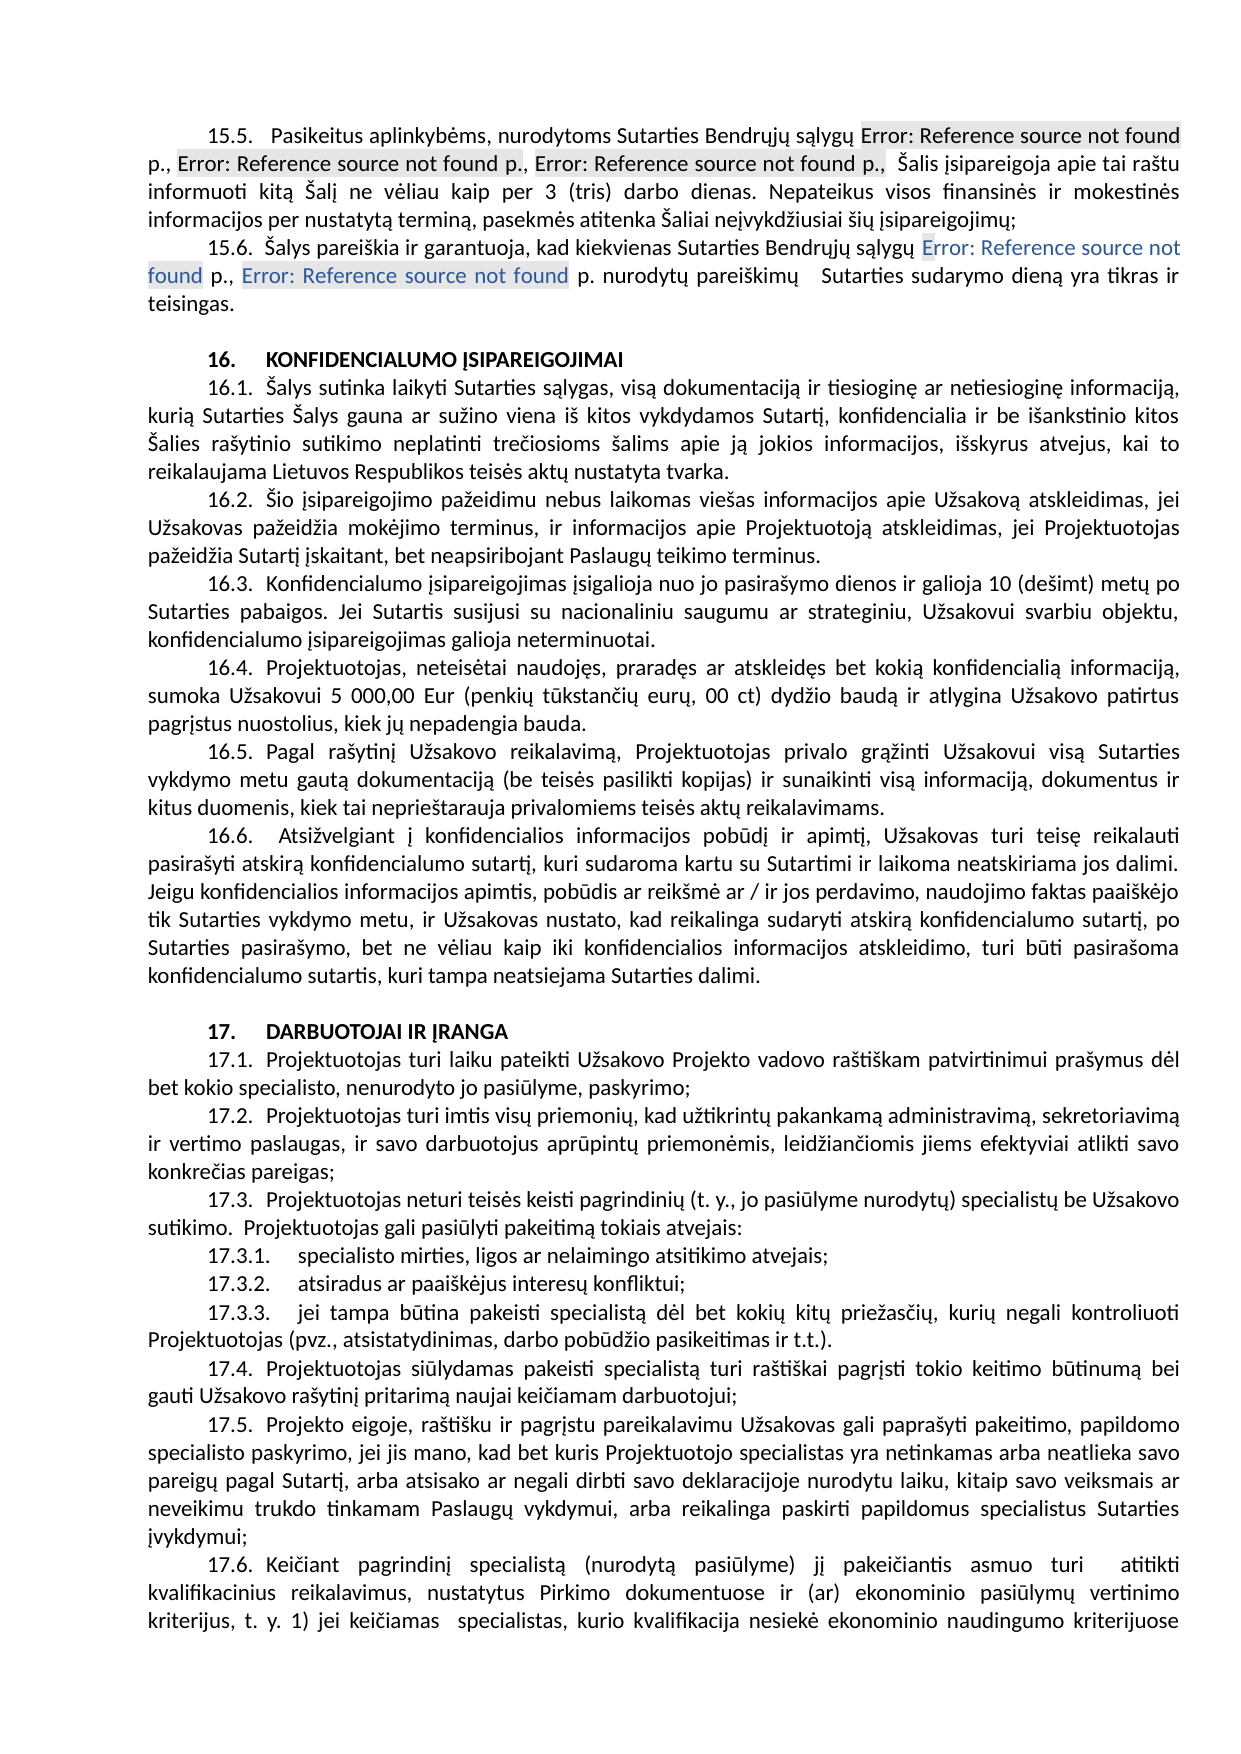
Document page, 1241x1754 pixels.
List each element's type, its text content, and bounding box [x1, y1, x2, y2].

list Šio įsipareigojimo pažeidimu nebus laikomas viešas informacijos apie Užsakovą atskleidimas, jei Užsakovas pažeidžia mokėjimo terminus, ir informacijos apie Projektuotoją atskleidimas, jei Projektuotojas pažeidžia Sutartį įskaitant, bet neapsiribojant Paslaugų teikimo terminus. [148, 485, 1181, 569]
list Projektuotojas turi imtis visų priemonių, kad užtikrintų pakankamą administravimą, sekretoriavimą ir vertimo paslaugas, ir savo darbuotojus aprūpintų priemonėmis, leidžiančiomis jiems efektyviai atlikti savo konkrečias pareigas; [148, 1101, 1181, 1186]
list atsiradus ar paaiškėjus interesų konfliktui; [148, 1269, 1181, 1298]
list Šalys sutinka laikyti Sutarties sąlygas, visą dokumentaciją ir tiesioginę ar netiesioginę informaciją, kurią Sutarties Šalys gauna ar sužino viena iš kitos vykdydamos Sutartį, konfidencialia ir be išankstinio kitos Šalies rašytinio sutikimo neplatinti trečiosioms šalims apie ją jokios informacijos, išskyrus atvejus, kai to reikalaujama Lietuvos Respublikos teisės aktų nustatyta tvarka. [148, 373, 1181, 485]
list DARBUOTOJAI IR ĮRANGA [148, 1017, 1181, 1045]
list specialisto mirties, ligos ar nelaimingo atsitikimo atvejais; [148, 1242, 1181, 1269]
list Projektuotojas, neteisėtai naudojęs, praradęs ar atskleidęs bet kokią konfidencialią informaciją, sumoka Užsakovui 5 000,00 Eur (penkių tūkstančių eurų, 00 ct) dydžio baudą ir atlygina Užsakovo patirtus pagrįstus nuostolius, kiek jų nepadengia bauda. [148, 653, 1181, 737]
list Projekto eigoje, raštišku ir pagrįstu pareikalavimu Užsakovas gali paprašyti pakeitimo, papildomo specialisto paskyrimo, jei jis mano, kad bet kuris Projektuotojo specialistas yra netinkamas arba neatlieka savo pareigų pagal Sutartį, arba atsisako ar negali dirbti savo deklaracijoje nurodytu laiku, kitaip savo veiksmais ar neveikimu trukdo tinkamam Paslaugų vykdymui, arba reikalinga paskirti papildomus specialistus Sutarties įvykdymui; [148, 1410, 1181, 1550]
list KONFIDENCIALUMO ĮSIPAREIGOJIMAI [148, 345, 1181, 373]
list jei tampa būtina pakeisti specialistą dėl bet kokių kitų priežasčių, kurių negali kontroliuoti Projektuotojas (pvz., atsistatydinimas, darbo pobūdžio pasikeitimas ir t.t.). [148, 1298, 1181, 1354]
list Projektuotojas siūlydamas pakeisti specialistą turi raštiškai pagrįsti tokio keitimo būtinumą bei gauti Užsakovo rašytinį pritarimą naujai keičiamam darbuotojui; [148, 1354, 1181, 1410]
list Pagal rašytinį Užsakovo reikalavimą, Projektuotojas privalo grąžinti Užsakovui visą Sutarties vykdymo metu gautą dokumentaciją (be teisės pasilikti kopijas) ir sunaikinti visą informaciją, dokumentus ir kitus duomenis, kiek tai neprieštarauja privalomiems teisės aktų reikalavimams. [148, 737, 1181, 821]
list Atsižvelgiant į konfidencialios informacijos pobūdį ir apimtį, Užsakovas turi teisę reikalauti pasirašyti atskirą konfidencialumo sutartį, kuri sudaroma kartu su Sutartimi ir laikoma neatskiriama jos dalimi. Jeigu konfidencialios informacijos apimtis, pobūdis ar reikšmė ar / ir jos perdavimo, naudojimo faktas paaiškėjo tik Sutarties vykdymo metu, ir Užsakovas nustato, kad reikalinga sudaryti atskirą konfidencialumo sutartį, po Sutarties pasirašymo, bet ne vėliau kaip iki konfidencialios informacijos atskleidimo, turi būti pasirašoma konfidencialumo sutartis, kuri tampa neatsiejama Sutarties dalimi. [148, 821, 1181, 989]
list Konfidencialumo įsipareigojimas įsigalioja nuo jo pasirašymo dienos ir galioja 10 (dešimt) metų po Sutarties pabaigos. Jei Sutartis susijusi su nacionaliniu saugumu ar strateginiu, Užsakovui svarbiu objektu, konfidencialumo įsipareigojimas galioja neterminuotai. [148, 569, 1181, 653]
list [148, 1550, 1181, 1634]
list Projektuotojas turi laiku pateikti Užsakovo Projekto vadovo raštiškam patvirtinimui prašymus dėl bet kokio specialisto, nenurodyto jo pasiūlyme, paskyrimo; [148, 1045, 1181, 1101]
list Projektuotojas neturi teisės keisti pagrindinių (t. y., jo pasiūlyme nurodytų) specialistų be Užsakovo sutikimo. Projektuotojas gali pasiūlyti pakeitimą tokiais atvejais: [148, 1186, 1181, 1242]
